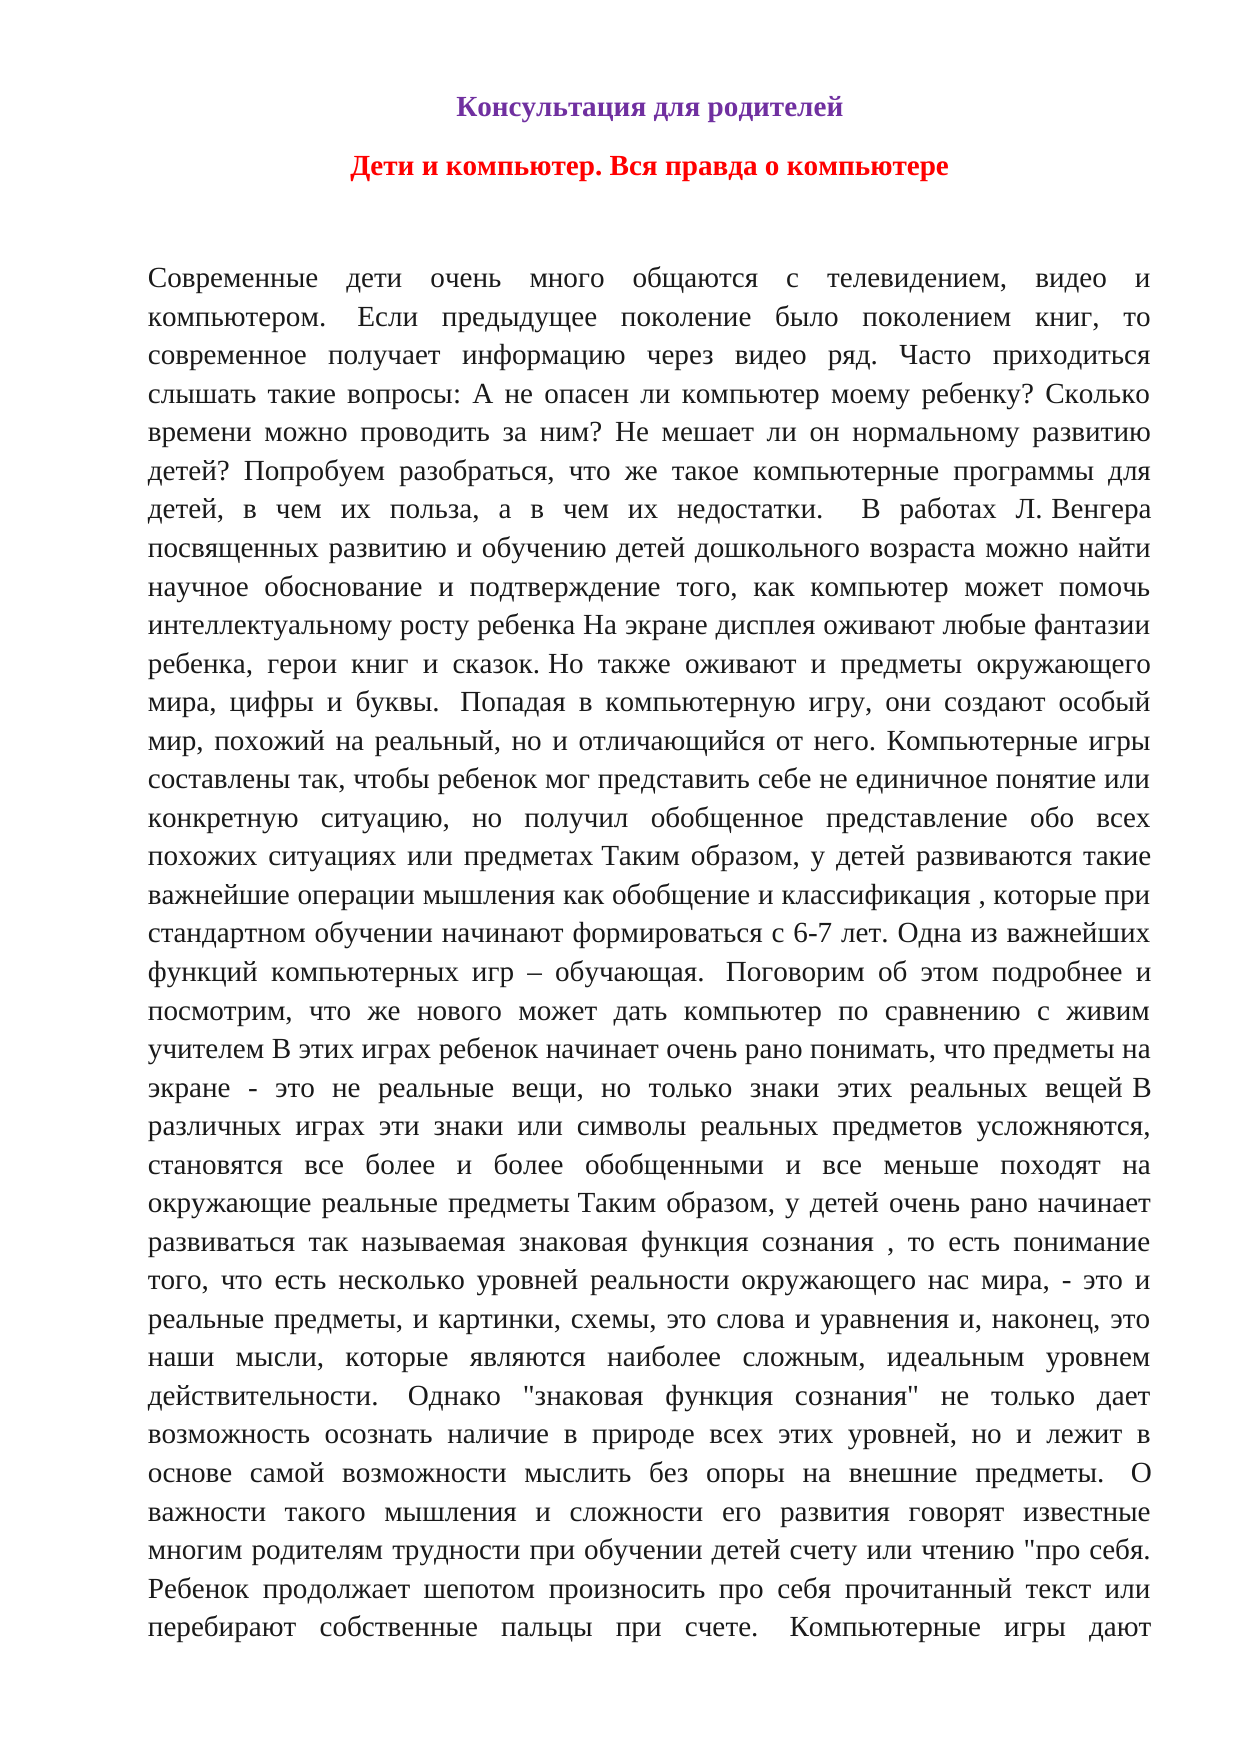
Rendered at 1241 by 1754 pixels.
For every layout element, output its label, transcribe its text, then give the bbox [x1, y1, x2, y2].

text Консультация для родителей [148, 89, 1152, 122]
text Дети и компьютер. Вся правда о компьютере [148, 148, 1152, 182]
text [148, 260, 1152, 1643]
